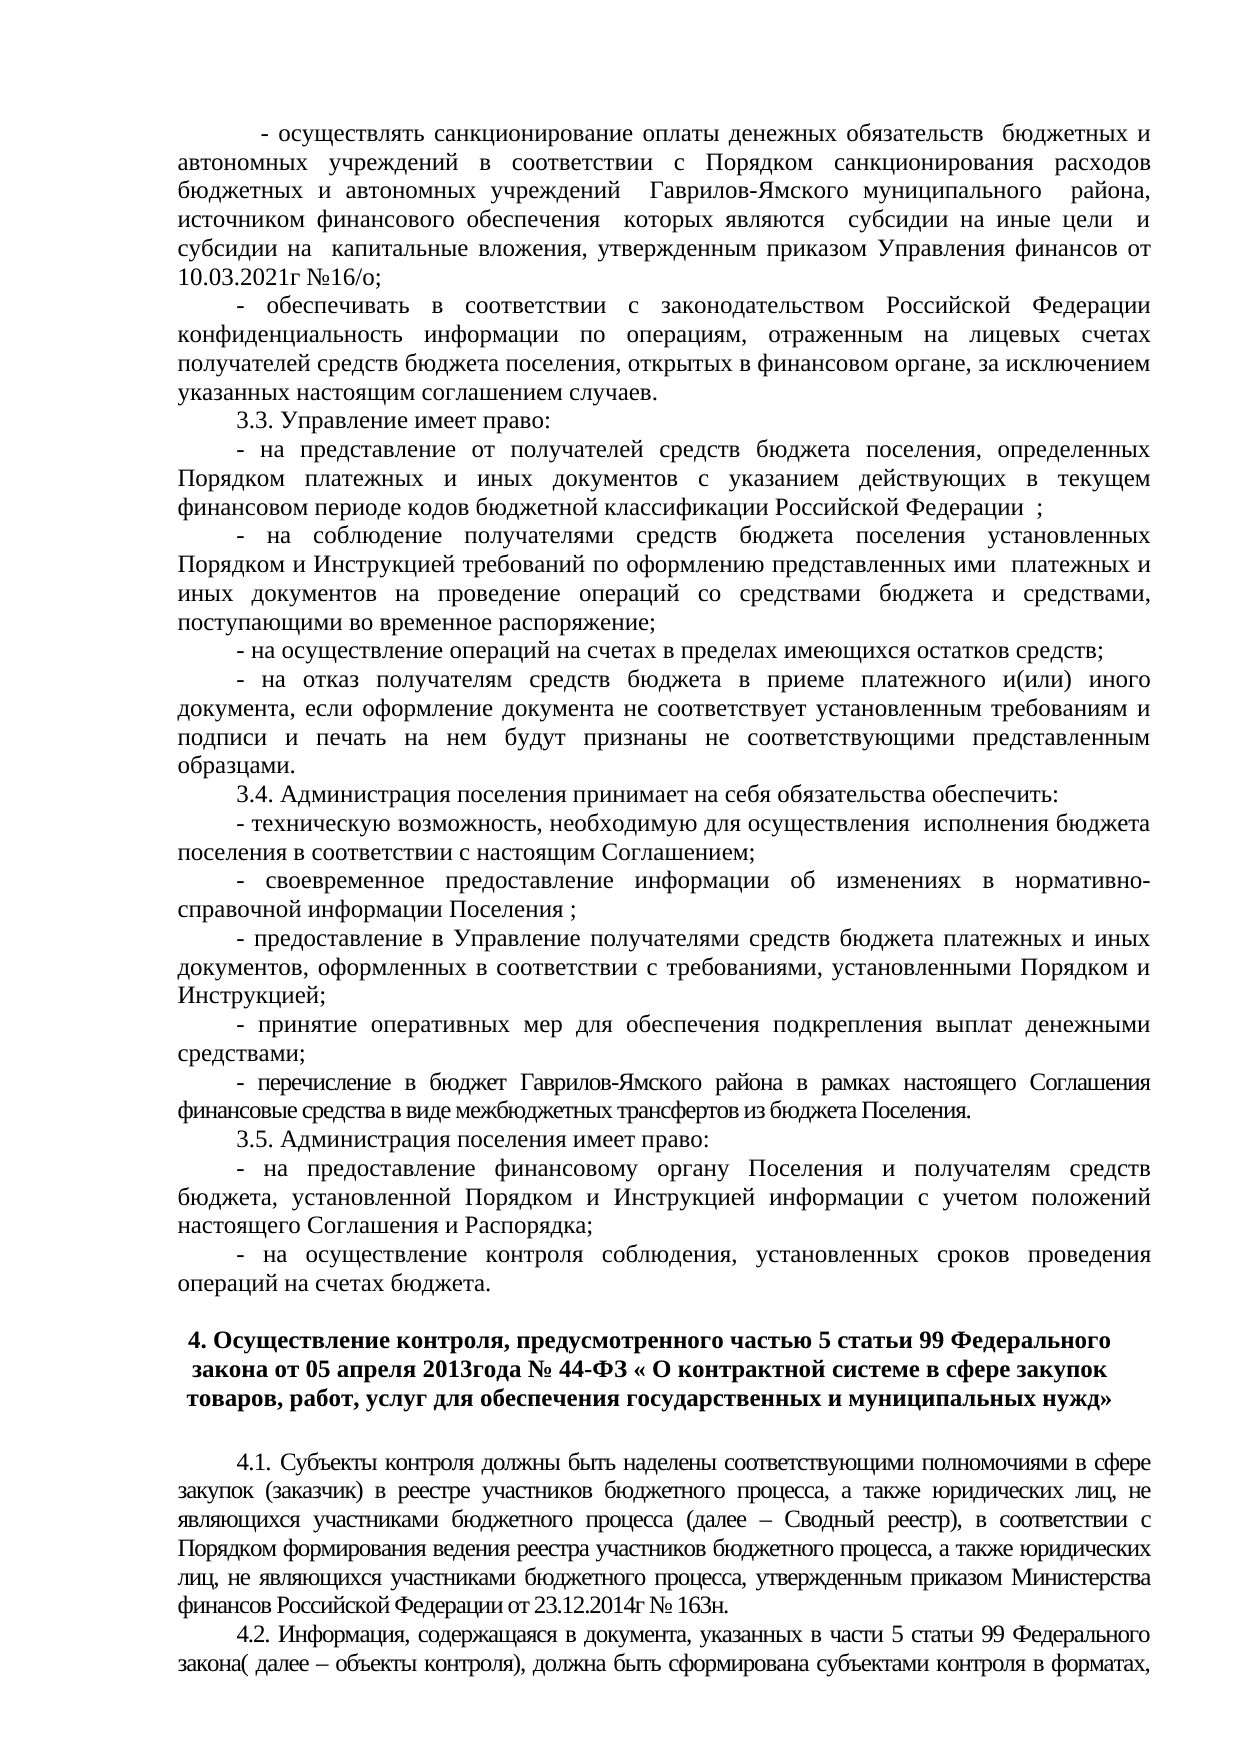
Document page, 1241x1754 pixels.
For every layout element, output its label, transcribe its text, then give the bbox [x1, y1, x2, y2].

text - на отказ получателям средств бюджета в приеме платежного и(или) иного документа, если оформление документа не соответствует установленным требованиям и подписи и печать на нем будут признаны не соответствующими представленным образцами. [177, 664, 1152, 779]
text - осуществлять санкционирование оплаты денежных обязательств бюджетных и автономных учреждений в соответствии с Порядком санкционирования расходов бюджетных и автономных учреждений Гаврилов-Ямского муниципального района, источником финансового обеспечения которых являются субсидии на иные цели и субсидии на капитальные вложения, утвержденным приказом Управления финансов от 10.03.2021г №16/о; [177, 118, 1152, 291]
text - на осуществление операций на счетах в пределах имеющихся остатков средств; [177, 636, 1152, 664]
text - предоставление в Управление получателями средств бюджета платежных и иных документов, оформленных в соответствии с требованиями, установленными Порядком и Инструкцией; [177, 923, 1152, 1009]
text - на осуществление контроля соблюдения, установленных сроков проведения операций на счетах бюджета. [177, 1239, 1152, 1297]
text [177, 1619, 1152, 1677]
text - на соблюдение получателями средств бюджета поселения установленных Порядком и Инструкцией требований по оформлению представленных ими платежных и иных документов на проведение операций со средствами бюджета и средствами, поступающими во временное распоряжение; [177, 521, 1152, 636]
text - своевременное предоставление информации об изменениях в нормативно-справочной информации Поселения ; [177, 866, 1152, 923]
text - обеспечивать в соответствии с законодательством Российской Федерации конфиденциальность информации по операциям, отраженным на лицевых счетах получателей средств бюджета поселения, открытых в финансовом органе, за исключением указанных настоящим соглашением случаев. [177, 291, 1152, 406]
text - техническую возможность, необходимую для осуществления исполнения бюджета поселения в соответствии с настоящим Соглашением; [177, 808, 1152, 866]
text - принятие оперативных мер для обеспечения подкрепления выплат денежными средствами; [177, 1009, 1152, 1067]
text 4.1. Субъекты контроля должны быть наделены соответствующими полномочиями в сфере закупок (заказчик) в реестре участников бюджетного процесса, а также юридических лиц, не являющихся участниками бюджетного процесса (далее – Сводный реестр), в соответствии с Порядком формирования ведения реестра участников бюджетного процесса, а также юридических лиц, не являющихся участниками бюджетного процесса, утвержденным приказом Министерства финансов Российской Федерации от 23.12.2014г № 163н. [177, 1447, 1152, 1619]
text - перечисление в бюджет Гаврилов-Ямского района в рамках настоящего Соглашения финансовые средства в виде межбюджетных трансфертов из бюджета Поселения. [177, 1067, 1152, 1124]
text - на представление от получателей средств бюджета поселения, определенных Порядком платежных и иных документов с указанием действующих в текущем финансовом периоде кодов бюджетной классификации Российской Федерации ; [177, 434, 1152, 521]
text 3.5. Администрация поселения имеет право: [177, 1124, 1152, 1153]
subtitle 4. Осуществление контроля, предусмотренного частью 5 статьи 99 Федерального закона от 05 апреля 2013года № 44-ФЗ « О контрактной системе в сфере закупок товаров, работ, услуг для обеспечения государственных и муниципальных нужд» [148, 1326, 1152, 1412]
text 3.4. Администрация поселения принимает на себя обязательства обеспечить: [177, 779, 1152, 808]
text - на предоставление финансовому органу Поселения и получателям средств бюджета, установленной Порядком и Инструкцией информации с учетом положений настоящего Соглашения и Распорядка; [177, 1153, 1152, 1239]
text 3.3. Управление имеет право: [177, 406, 1152, 434]
